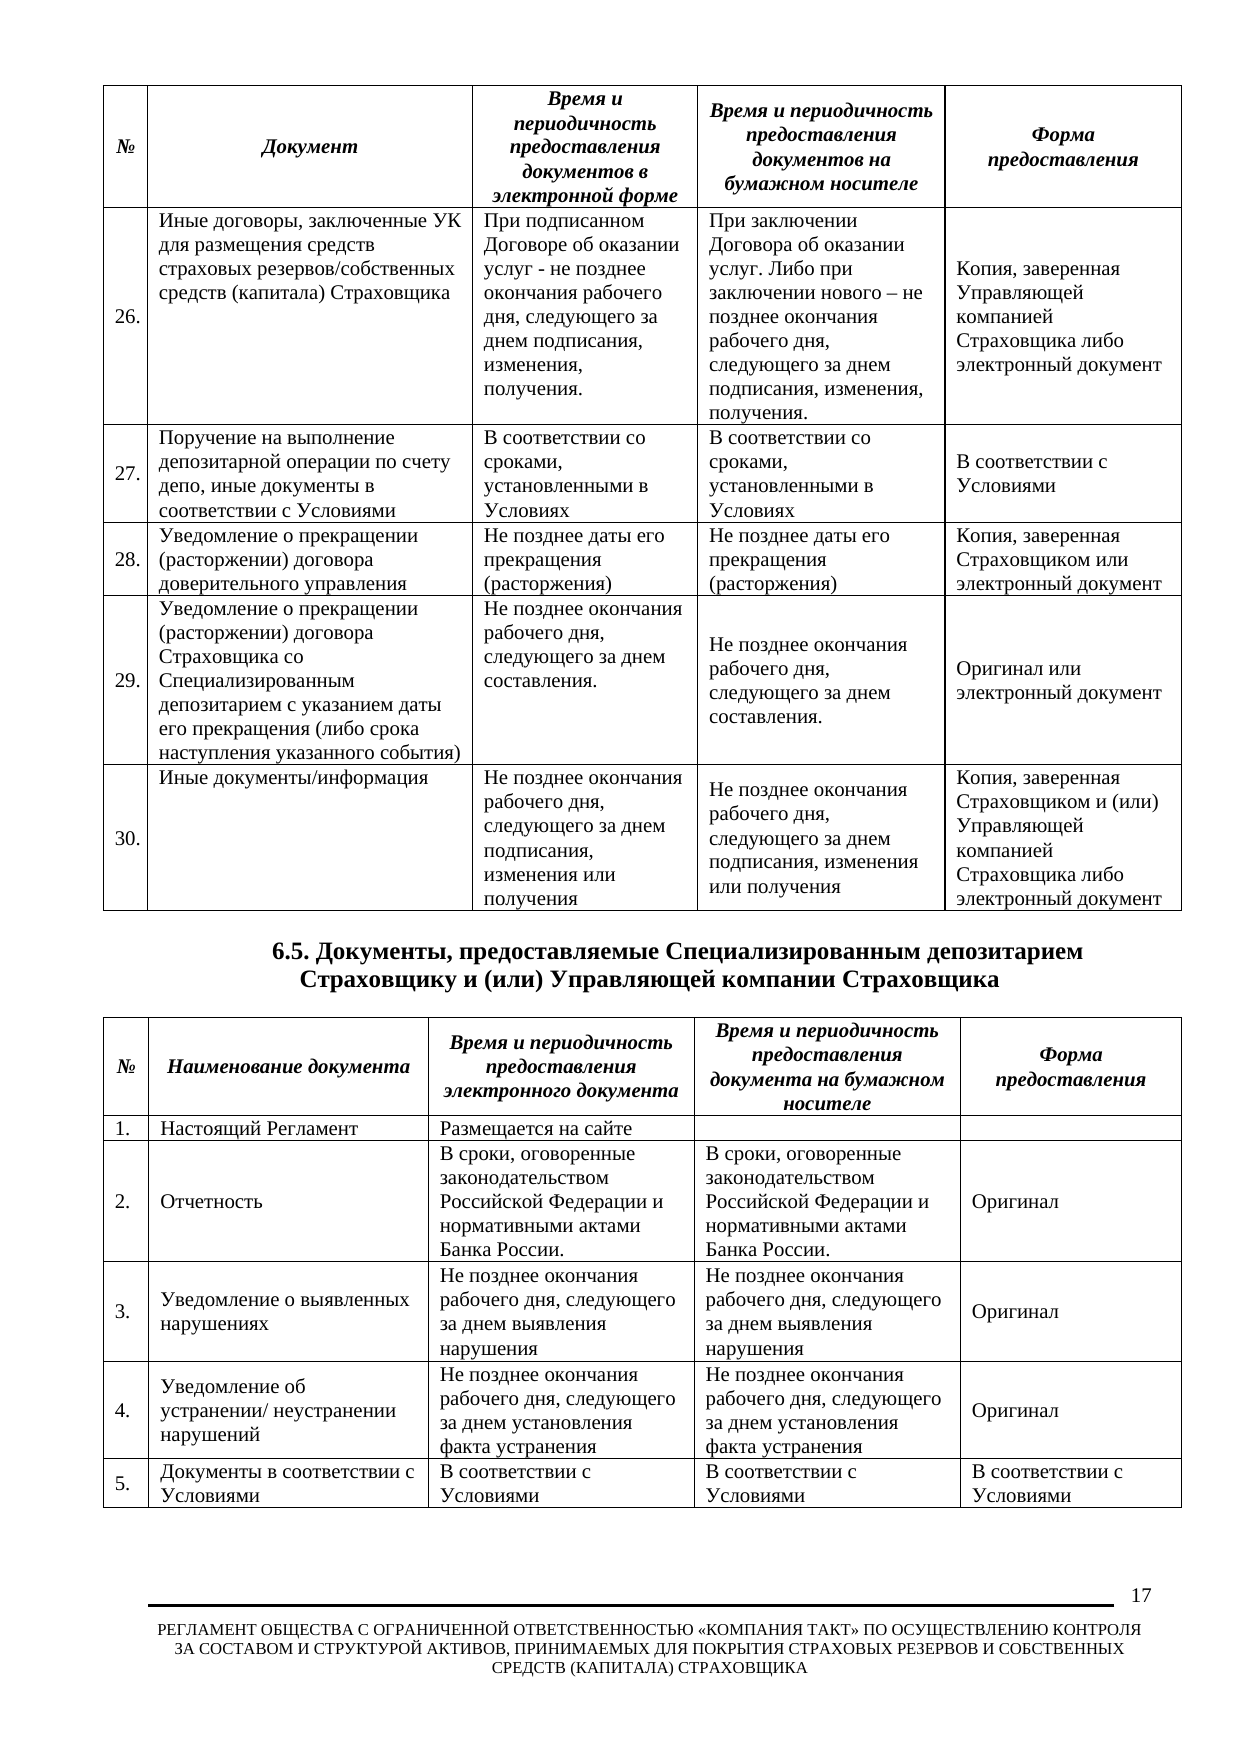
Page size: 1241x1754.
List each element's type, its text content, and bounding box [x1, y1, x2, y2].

table_cell Не позднее даты его прекращения (расторжения) [473, 523, 697, 595]
table_header Время и периодичность предоставления документов в электронной форме [473, 86, 697, 207]
table_cell Оригинал [961, 1362, 1181, 1458]
table_cell В сроки, оговоренные законодательством Российской Федерации и нормативными актами Банка России. [695, 1141, 960, 1261]
table_cell Настоящий Регламент [149, 1116, 428, 1140]
table_cell В соответствии с Условиями [695, 1459, 960, 1507]
table_cell Не позднее окончания рабочего дня, следующего за днем выявления нарушения [429, 1262, 694, 1361]
table_header Время и периодичность предоставления документов на бумажном носителе [698, 86, 944, 207]
table_cell При заключении Договора об оказании услуг. Либо при заключении нового – не позднее окончания рабочего дня, следующего за днем подписания, изменения, получения. [698, 208, 944, 424]
table_cell [104, 1141, 148, 1261]
table_cell Оригинал [961, 1141, 1181, 1261]
table_cell [104, 765, 147, 910]
table_cell Не позднее окончания рабочего дня, следующего за днем составления. [473, 596, 697, 764]
table_cell [104, 425, 147, 522]
table_header № [104, 86, 147, 207]
table_header Время и периодичность предоставления электронного документа [429, 1018, 694, 1114]
table_header Документ [148, 86, 472, 207]
table_cell Уведомление об устранении/ неустранении нарушений [149, 1362, 428, 1458]
table_cell Не позднее даты его прекращения (расторжения) [698, 523, 944, 595]
table_cell [104, 208, 147, 424]
table_cell [104, 1362, 148, 1458]
table_cell Уведомление о выявленных нарушениях [149, 1262, 428, 1361]
table_cell Не позднее окончания рабочего дня, следующего за днем подписания, изменения или получения [473, 765, 697, 910]
table_cell В сроки, оговоренные законодательством Российской Федерации и нормативными актами Банка России. [429, 1141, 694, 1261]
table_cell Оригинал [961, 1262, 1181, 1361]
table_cell Копия, заверенная Страховщиком и (или) Управляющей компанией Страховщика либо электронный документ [946, 765, 1181, 910]
table_cell Копия, заверенная Страховщиком или электронный документ [946, 523, 1181, 595]
table_cell [961, 1116, 1181, 1140]
table_header № [104, 1018, 148, 1114]
table_cell Иные договоры, заключенные УК для размещения средств страховых резервов/собственных средств (капитала) Страховщика [148, 208, 472, 424]
table_cell Уведомление о прекращении (расторжении) договора Страховщика со Специализированным депозитарием с указанием даты его прекращения (либо срока наступления указанного события) [148, 596, 472, 764]
subtitle 6.5. Документы, предоставляемые Специализированным депозитарием Страховщику и (или) Управляющей компании Страховщика [148, 936, 1152, 993]
table_header Форма предоставления [961, 1018, 1181, 1114]
table_cell Не позднее окончания рабочего дня, следующего за днем составления. [698, 596, 944, 764]
table_header Форма предоставления [946, 86, 1181, 207]
table_header Время и периодичность предоставления документа на бумажном носителе [695, 1018, 960, 1114]
table_cell Не позднее окончания рабочего дня, следующего за днем выявления нарушения [695, 1262, 960, 1361]
table_cell [695, 1116, 960, 1140]
table_cell При подписанном Договоре об оказании услуг - не позднее окончания рабочего дня, следующего за днем подписания, изменения, получения. [473, 208, 697, 424]
table_cell [104, 523, 147, 595]
table_cell Копия, заверенная Управляющей компанией Страховщика либо электронный документ [946, 208, 1181, 424]
table_cell В соответствии с Условиями [429, 1459, 694, 1507]
table_cell Иные документы/информация [148, 765, 472, 910]
table_cell Отчетность [149, 1141, 428, 1261]
table_cell Оригинал или электронный документ [946, 596, 1181, 764]
table_cell В соответствии со сроками, установленными в Условиях [473, 425, 697, 522]
table_cell Не позднее окончания рабочего дня, следующего за днем установления факта устранения [429, 1362, 694, 1458]
table_cell Уведомление о прекращении (расторжении) договора доверительного управления [148, 523, 472, 595]
table_cell [104, 596, 147, 764]
table_cell Не позднее окончания рабочего дня, следующего за днем установления факта устранения [695, 1362, 960, 1458]
table_cell Документы в соответствии с Условиями [149, 1459, 428, 1507]
table_cell [104, 1116, 148, 1140]
table_cell [104, 1262, 148, 1361]
table_cell В соответствии со сроками, установленными в Условиях [698, 425, 944, 522]
table_header Наименование документа [149, 1018, 428, 1114]
table_cell В соответствии с Условиями [961, 1459, 1181, 1507]
table_cell Размещается на сайте [429, 1116, 694, 1140]
table_cell В соответствии с Условиями [946, 425, 1181, 522]
table_cell Поручение на выполнение депозитарной операции по счету депо, иные документы в соответствии с Условиями [148, 425, 472, 522]
table_cell Не позднее окончания рабочего дня, следующего за днем подписания, изменения или получения [698, 765, 944, 910]
table_cell [104, 1459, 148, 1507]
